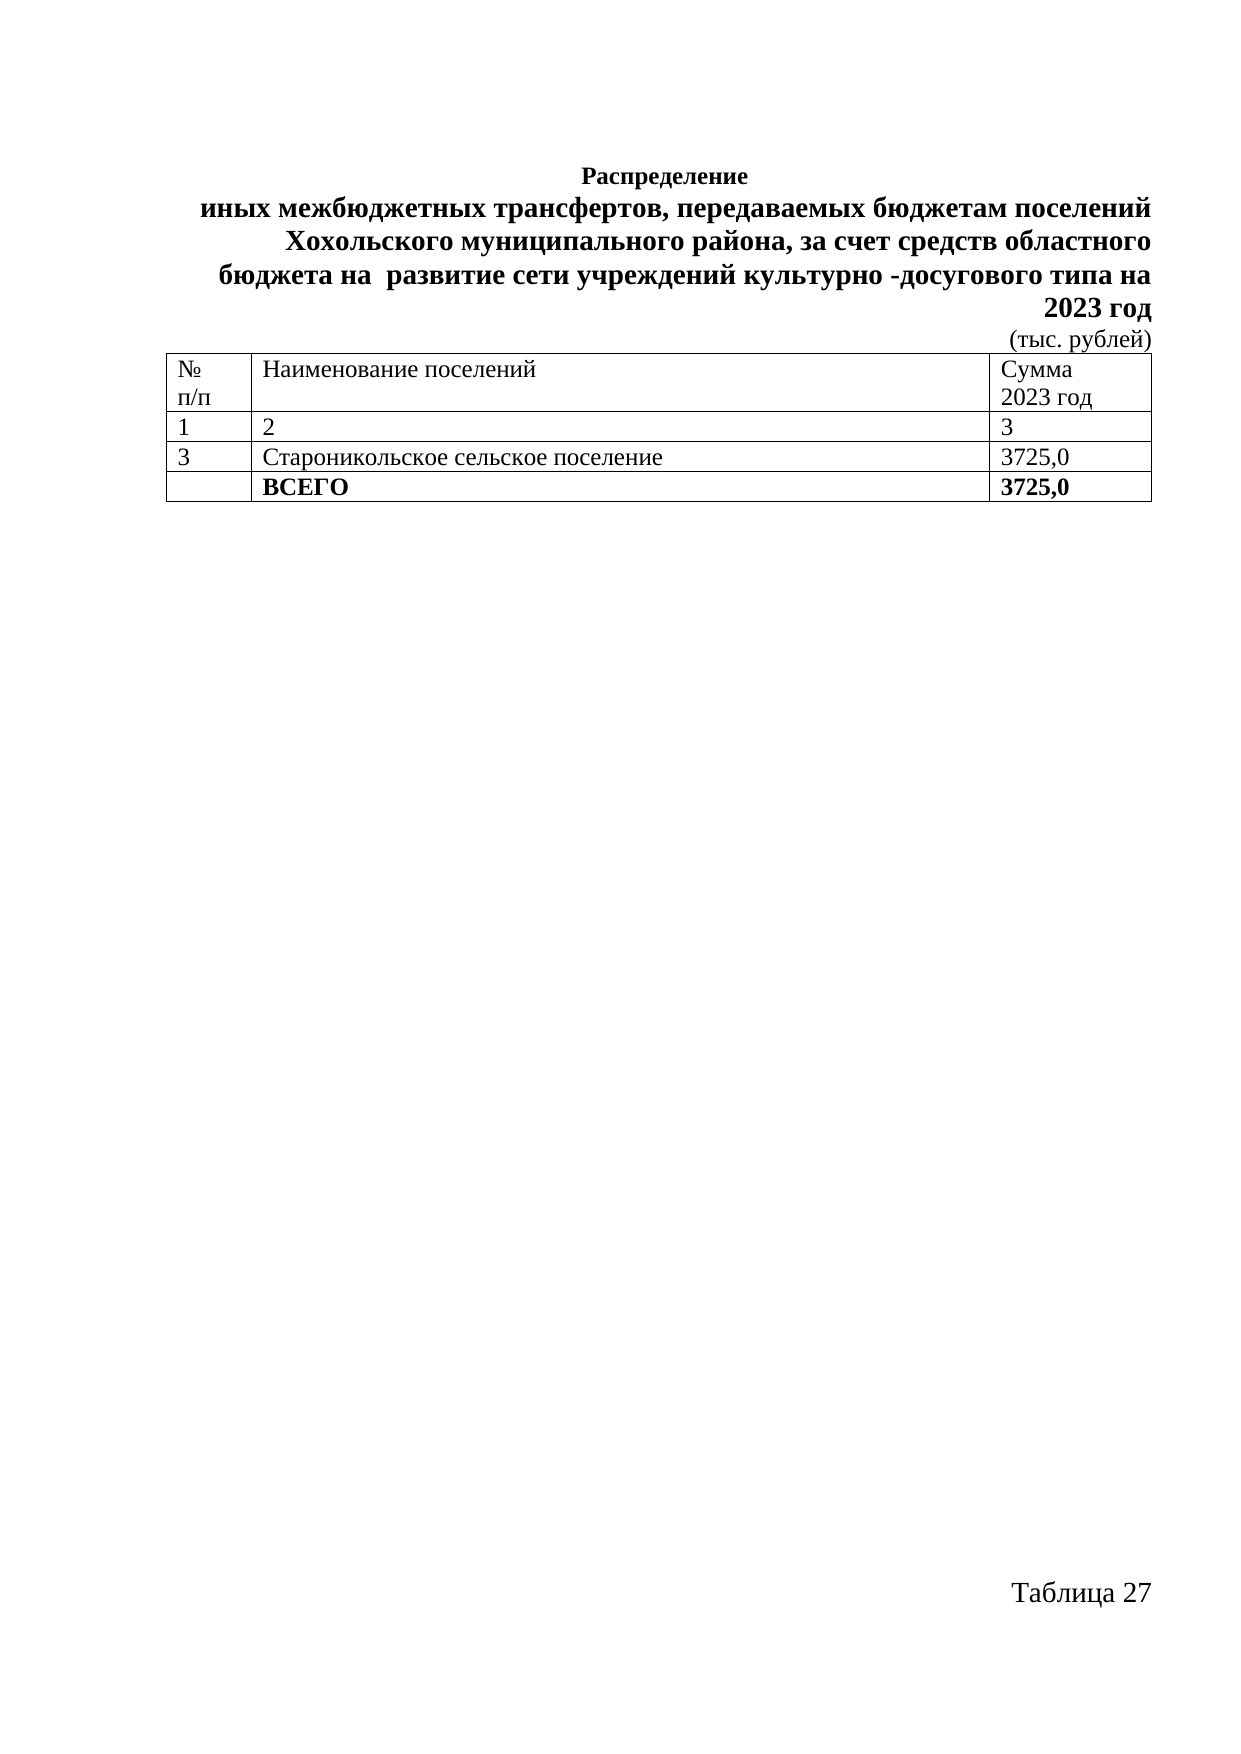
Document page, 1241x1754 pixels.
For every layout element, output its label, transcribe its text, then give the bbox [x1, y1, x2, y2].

table_cell Староникольское сельское поселение [252, 442, 989, 471]
table_header № п/п [167, 354, 251, 411]
table_cell [167, 472, 251, 501]
table_cell 3 [167, 442, 251, 471]
table_header Сумма 2023 год [990, 354, 1151, 411]
text (тыс. рублей) [177, 324, 1152, 353]
table_cell ВСЕГО [252, 472, 989, 501]
table_cell 3725,0 [990, 472, 1151, 501]
text Распределение [177, 161, 1152, 190]
text иных межбюджетных трансфертов, передаваемых бюджетам поселений Хохольского муниципального района, за счет средств областного бюджета на развитие сети учреждений культурно -досугового типа на 2023 год [177, 190, 1152, 324]
table_cell 1 [167, 412, 251, 441]
table_cell 3725,0 [990, 442, 1151, 471]
table_cell 3 [990, 412, 1151, 441]
table_header Наименование поселений [252, 354, 989, 411]
table_cell 2 [252, 412, 989, 441]
text Таблица 27 [177, 1575, 1152, 1608]
